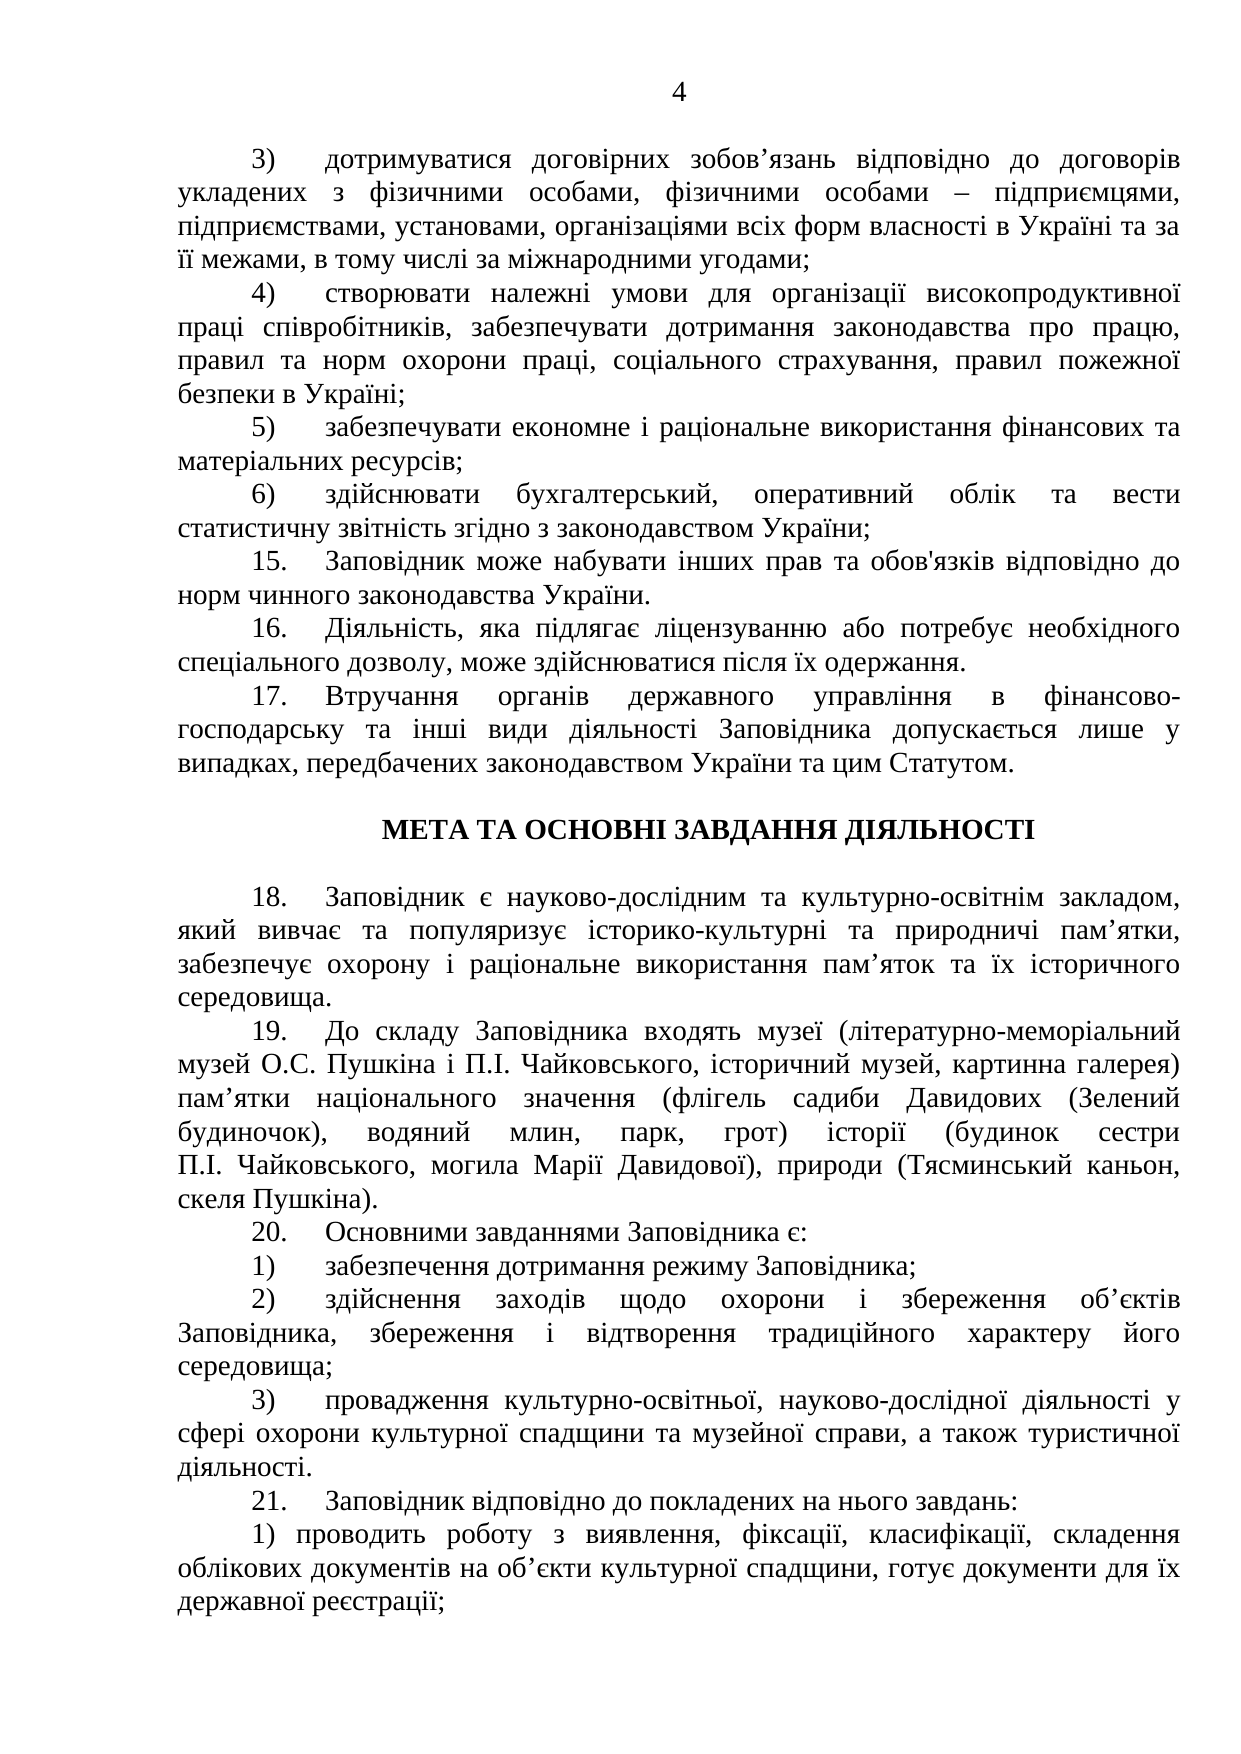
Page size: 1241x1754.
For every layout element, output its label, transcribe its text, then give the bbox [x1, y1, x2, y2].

list Заповідник може набувати інших прав та обов'язків відповідно до норм чинного законодавства України. [177, 543, 1181, 611]
list провадження культурно-освітньої, науково-дослідної діяльності у сфері охорони культурної спадщини та музейної справи, а також туристичної діяльності. [177, 1382, 1181, 1483]
list Заповідник відповідно до покладених на нього завдань: [177, 1483, 1181, 1516]
list здійснення заходів щодо охорони і збереження об’єктів Заповідника, збереження і відтворення традиційного характеру його середовища; [177, 1281, 1181, 1382]
list До складу Заповідника входять музеї (літературно-меморіальний музей О.С. Пушкіна і П.І. Чайковського, історичний музей, картинна галерея) пам’ятки національного значення (флігель садиби Давидових (Зелений будиночок), водяний млин, парк, грот) історії (будинок сестри П.І. Чайковського, могила Марії Давидової), природи (Тясминський каньон, скеля Пушкіна). [177, 1013, 1181, 1214]
list Заповідник є науково-дослідним та культурно-освітнім закладом, який вивчає та популяризує історико-культурні та природничі пам’ятки, забезпечує охорону і раціональне використання пам’яток та їх історичного середовища. [177, 879, 1181, 1013]
list здійснювати бухгалтерський, оперативний облік та вести статистичну звітність згідно з законодавством України; [177, 476, 1181, 543]
list Втручання органів державного управління в фінансово-господарську та інші види діяльності Заповідника допускається лише у випадках, передбачених законодавством України та цим Статутом. [177, 678, 1181, 778]
list створювати належні умови для організації високопродуктивної праці співробітників, забезпечувати дотримання законодавства про працю, правил та норм охорони праці, соціального страхування, правил пожежної безпеки в Україні; [177, 275, 1181, 409]
text МЕТА ТА ОСНОВНІ ЗАВДАННЯ ДІЯЛЬНОСТІ [177, 812, 1181, 845]
list Діяльність, яка підлягає ліцензуванню або потребує необхідного спеціального дозволу, може здійснюватися після їх одержання. [177, 611, 1181, 678]
list забезпечувати економне і раціональне використання фінансових та матеріальних ресурсів; [177, 409, 1181, 476]
list Основними завданнями Заповідника є: [177, 1214, 1181, 1248]
list забезпечення дотримання режиму Заповідника; [177, 1248, 1181, 1281]
list дотримуватися договірних зобов’язань відповідно до договорів укладених з фізичними особами, фізичними особами – підприємцями, підприємствами, установами, організаціями всіх форм власності в Україні та за її межами, в тому числі за міжнародними угодами; [177, 141, 1181, 275]
text 1) проводить роботу з виявлення, фіксації, класифікації, складення облікових документів на об’єкти культурної спадщини, готує документи для їх державної реєстрації; [177, 1516, 1181, 1617]
